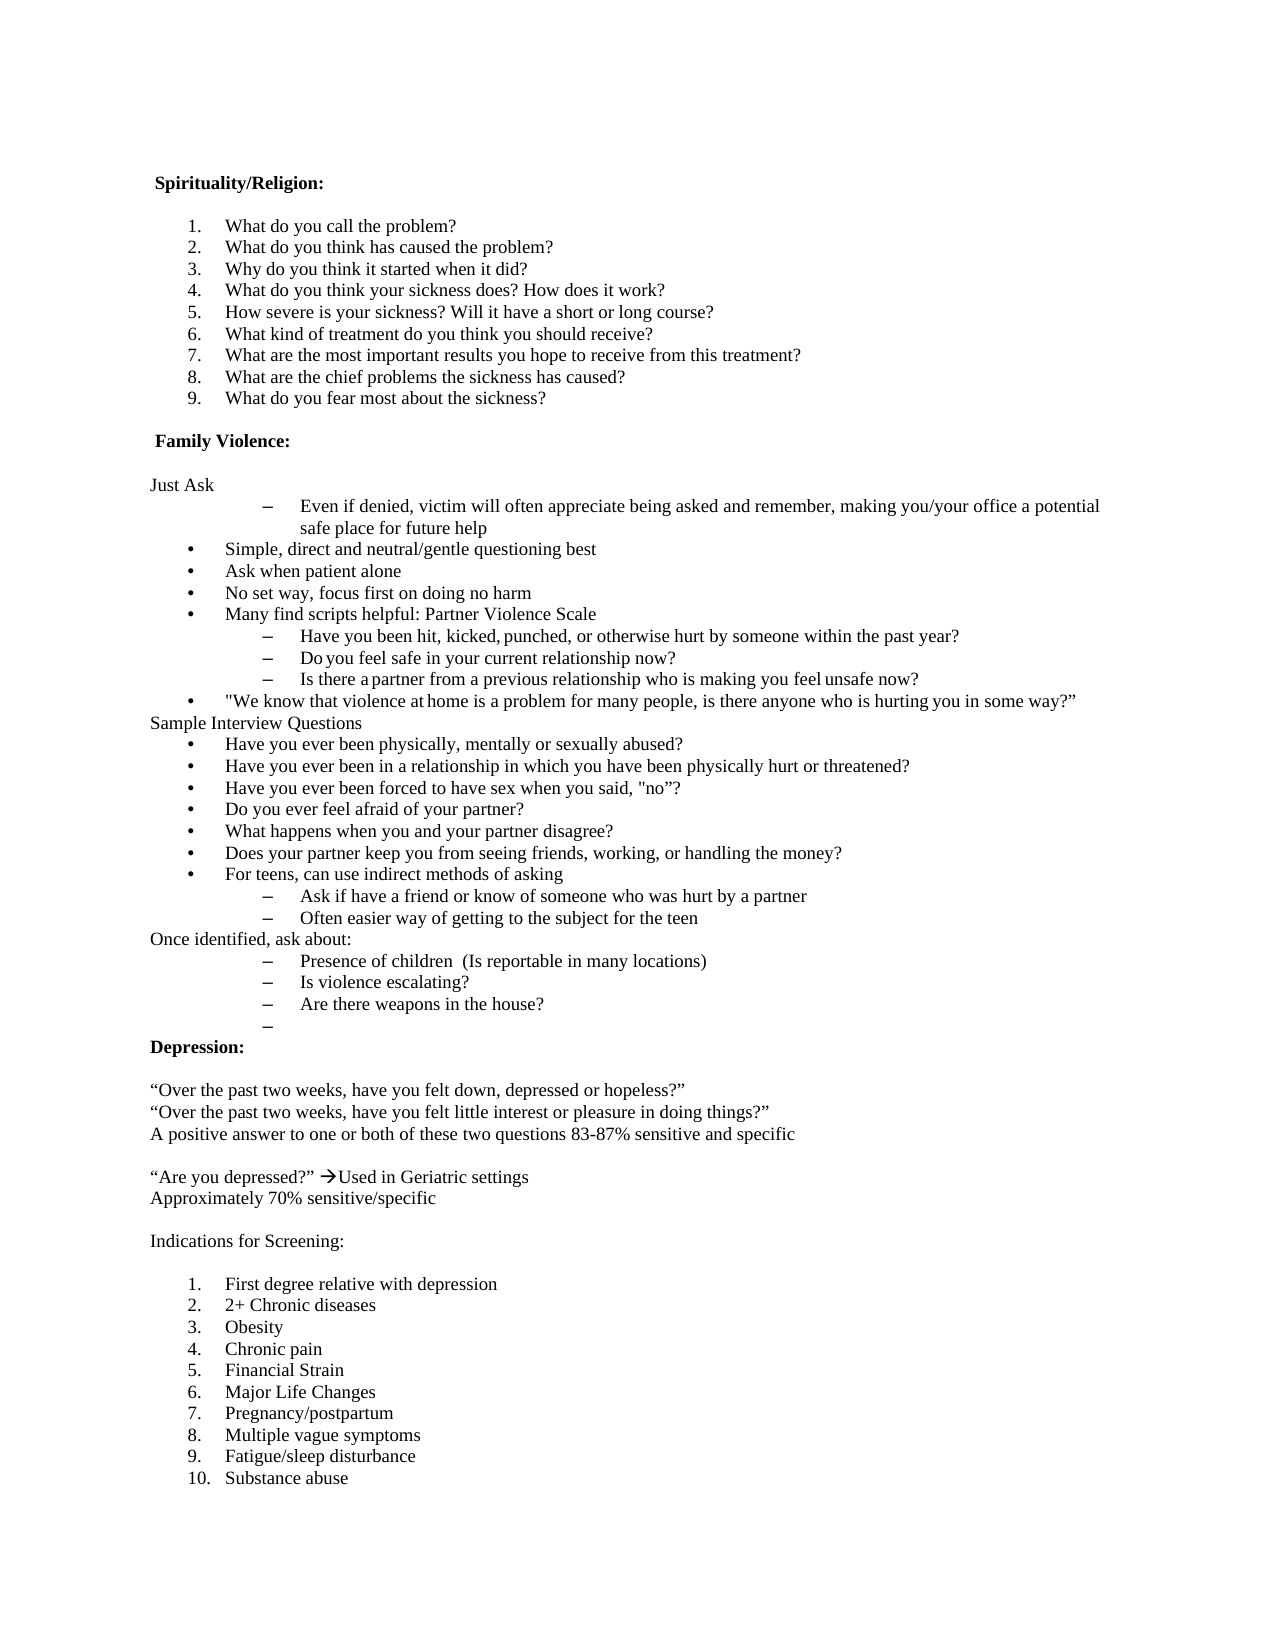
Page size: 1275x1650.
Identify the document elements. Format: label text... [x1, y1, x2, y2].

text Approximately 70% sensitive/specific [150, 1187, 1125, 1209]
list Even if denied, victim will often appreciate being asked and remember, making you/your office a potential safe place for future help [262, 495, 1125, 538]
text Depression: [150, 1036, 1125, 1058]
text Indications for Screening: [150, 1230, 1125, 1252]
list Ask when patient alone [187, 560, 1125, 582]
list Do you feel safe in your current relationship now? [262, 647, 1125, 668]
list Have you been hit, kicked, punched, or otherwise hurt by someone within the past year? [262, 625, 1125, 647]
list Have you ever been in a relationship in which you have been physically hurt or threatened? [187, 755, 1125, 776]
list Chronic pain [187, 1337, 1125, 1359]
list Are there weapons in the house? [262, 993, 1125, 1015]
list How severe is your sickness? Will it have a short or long course? [187, 301, 1125, 322]
list Have you ever been physically, mentally or sexually abused? [187, 733, 1125, 755]
list Major Life Changes [187, 1381, 1125, 1402]
text Family Violence: [150, 430, 1125, 452]
list What are the chief problems the sickness has caused? [187, 366, 1125, 387]
list Do you ever feel afraid of your partner? [187, 798, 1125, 820]
list Often easier way of getting to the subject for the teen [262, 906, 1125, 928]
list Pregnancy/postpartum [187, 1402, 1125, 1424]
list Is violence escalating? [262, 971, 1125, 993]
text “Are you depressed?” Used in Geriatric settings [150, 1166, 1125, 1187]
list Substance abuse [187, 1467, 1125, 1488]
list Multiple vague symptoms [187, 1424, 1125, 1445]
list Presence of children (Is reportable in many locations) [262, 950, 1125, 971]
list Is there a partner from a previous relationship who is making you feel unsafe now? [262, 668, 1125, 690]
list 2+ Chronic diseases [187, 1294, 1125, 1316]
list Why do you think it started when it did? [187, 258, 1125, 279]
list What do you call the problem? [187, 215, 1125, 236]
list First degree relative with depression [187, 1273, 1125, 1294]
list Ask if have a friend or know of someone who was hurt by a partner [262, 885, 1125, 906]
list What happens when you and your partner disagree? [187, 820, 1125, 841]
list Financial Strain [187, 1359, 1125, 1381]
list "We know that violence at home is a problem for many people, is there anyone who is hurting you in some way?” [187, 690, 1125, 712]
text “Over the past two weeks, have you felt down, depressed or hopeless?” [150, 1079, 1125, 1101]
list No set way, focus first on doing no harm [187, 582, 1125, 603]
list What do you think your sickness does? How does it work? [187, 279, 1125, 301]
text “Over the past two weeks, have you felt little interest or pleasure in doing things?” [150, 1101, 1125, 1122]
list Simple, direct and neutral/gentle questioning best [187, 538, 1125, 560]
list Many find scripts helpful: Partner Violence Scale [187, 603, 1125, 625]
text A positive answer to one or both of these two questions 83-87% sensitive and specific [150, 1122, 1125, 1144]
list What do you think has caused the problem? [187, 236, 1125, 258]
list Fatigue/sleep disturbance [187, 1445, 1125, 1467]
list What do you fear most about the sickness? [187, 387, 1125, 409]
text Once identified, ask about: [150, 928, 1125, 950]
list What kind of treatment do you think you should receive? [187, 322, 1125, 344]
text Spirituality/Religion: [150, 172, 1125, 193]
list For teens, can use indirect methods of asking [187, 863, 1125, 885]
list What are the most important results you hope to receive from this treatment? [187, 344, 1125, 366]
list Obesity [187, 1316, 1125, 1337]
text Sample Interview Questions [150, 712, 1125, 733]
list Have you ever been forced to have sex when you said, "no”? [187, 776, 1125, 798]
list Does your partner keep you from seeing friends, working, or handling the money? [187, 841, 1125, 863]
text Just Ask [150, 473, 1125, 495]
